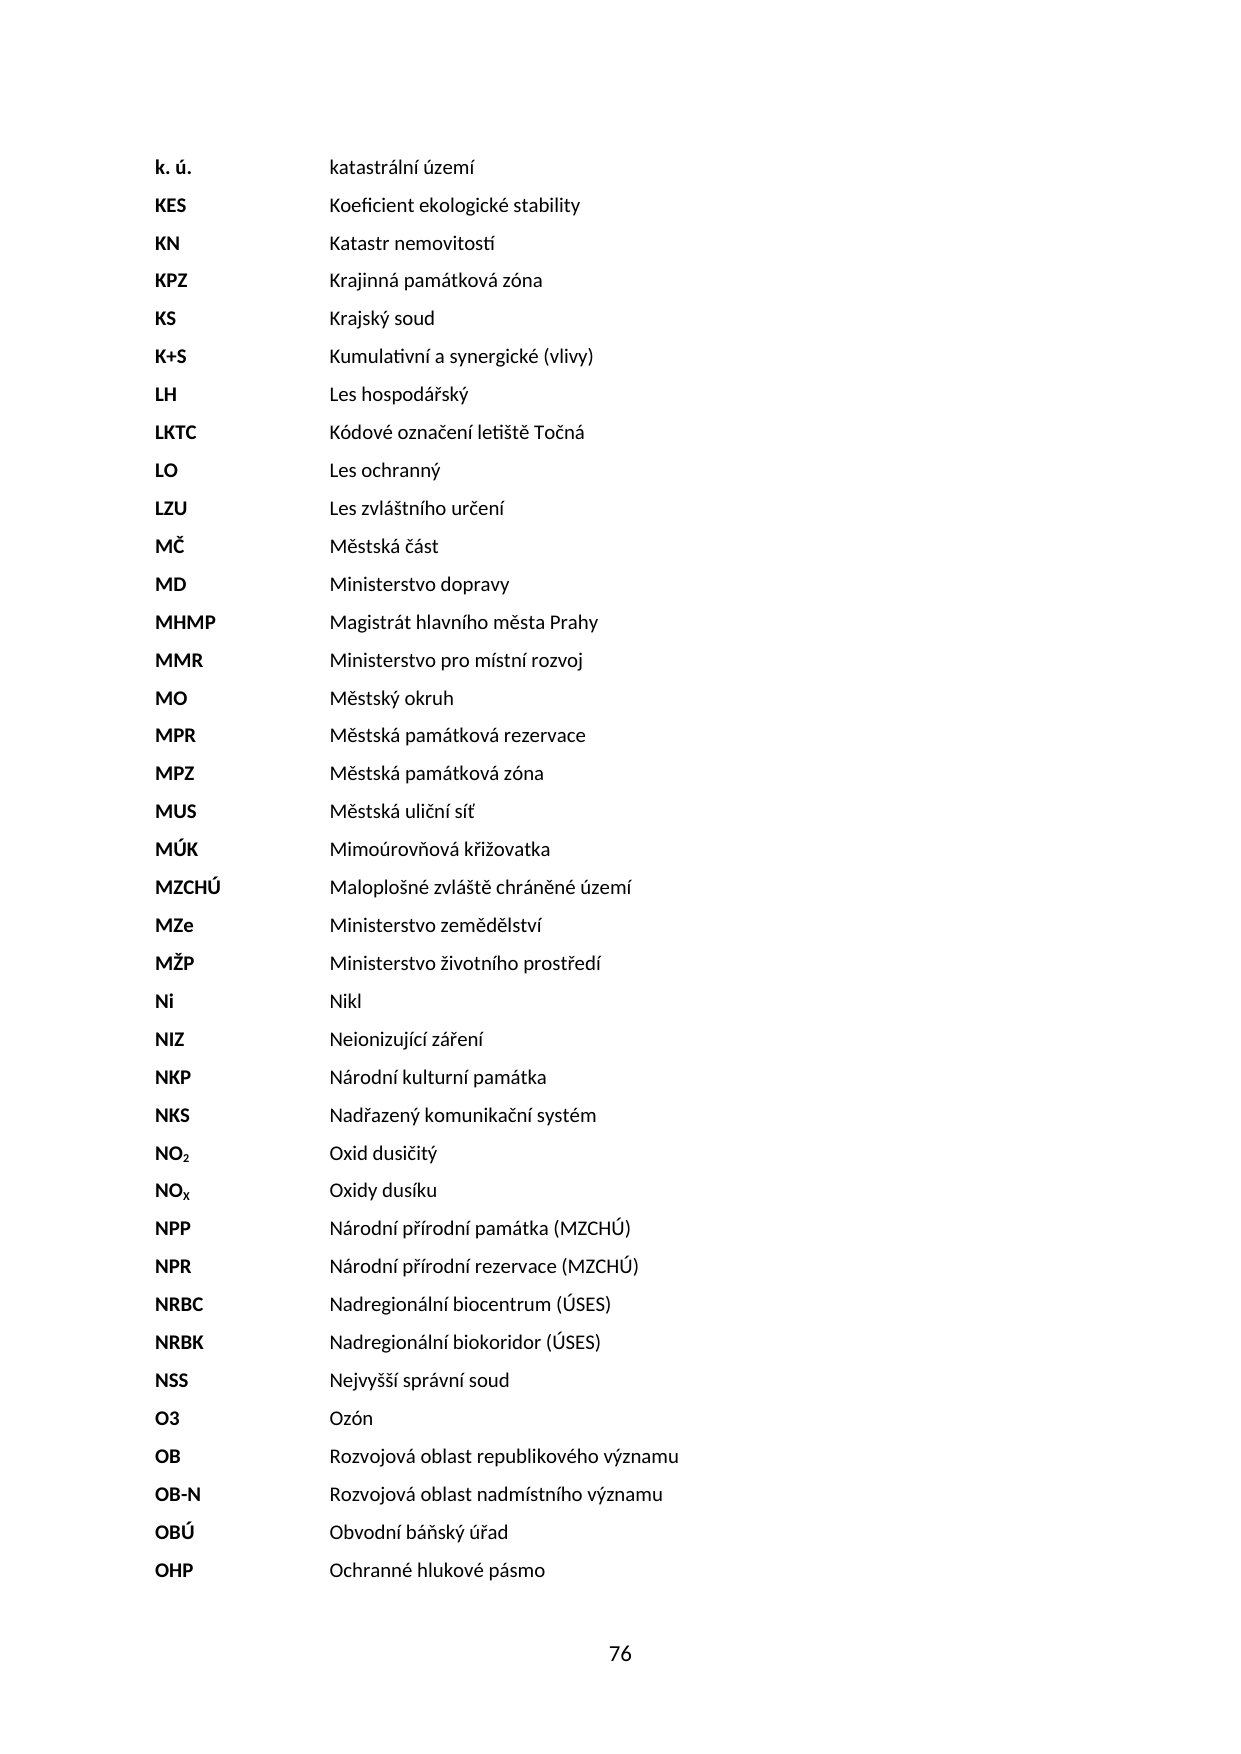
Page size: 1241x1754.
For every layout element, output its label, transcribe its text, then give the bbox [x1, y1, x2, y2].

table_cell LKTC [148, 413, 322, 451]
table_cell OB-N [148, 1475, 322, 1513]
table_cell NPP [148, 1209, 322, 1247]
table_cell Katastr nemovitostí [322, 224, 1092, 261]
table_cell NIZ [148, 1020, 322, 1058]
table_cell Městská část [322, 527, 1092, 565]
table_cell Ni [148, 982, 322, 1020]
table_cell LZU [148, 489, 322, 527]
table_cell Les zvláštního určení [322, 489, 1092, 527]
table_cell Oxid dusičitý [322, 1134, 1092, 1171]
table_cell MMR [148, 641, 322, 678]
table_cell NOX [148, 1171, 322, 1209]
table_cell NSS [148, 1361, 322, 1399]
table_cell O3 [148, 1399, 322, 1437]
table_cell NPR [148, 1247, 322, 1285]
table_cell Ministerstvo zemědělství [322, 906, 1092, 944]
table_cell Rozvojová oblast republikového významu [322, 1437, 1092, 1475]
table_cell MZe [148, 906, 322, 944]
table_cell MHMP [148, 603, 322, 641]
table_cell NRBK [148, 1323, 322, 1361]
table_cell Kódové označení letiště Točná [322, 413, 1092, 451]
table_cell Oxidy dusíku [322, 1171, 1092, 1209]
table_cell OBÚ [148, 1513, 322, 1551]
table_cell MČ [148, 527, 322, 565]
table_cell OB [148, 1437, 322, 1475]
table_cell MPZ [148, 754, 322, 792]
table_cell NKP [148, 1058, 322, 1096]
table_cell Mimoúrovňová křižovatka [322, 830, 1092, 868]
table_cell Krajinná památková zóna [322, 261, 1092, 299]
table_cell Městská památková rezervace [322, 716, 1092, 754]
table_cell KN [148, 224, 322, 261]
table_cell Ozón [322, 1399, 1092, 1437]
table_cell Nadregionální biocentrum (ÚSES) [322, 1285, 1092, 1323]
table_cell MUS [148, 792, 322, 830]
table_cell Nadregionální biokoridor (ÚSES) [322, 1323, 1092, 1361]
table_cell Les ochranný [322, 451, 1092, 489]
table_cell Nadřazený komunikační systém [322, 1096, 1092, 1133]
table_cell Obvodní báňský úřad [322, 1513, 1092, 1551]
table_cell Ministerstvo životního prostředí [322, 944, 1092, 982]
table_cell MÚK [148, 830, 322, 868]
table_cell Les hospodářský [322, 375, 1092, 413]
table_cell Městská památková zóna [322, 754, 1092, 792]
table_cell NKS [148, 1096, 322, 1133]
table_cell OHP [148, 1551, 322, 1588]
table_cell Nejvyšší správní soud [322, 1361, 1092, 1399]
table_cell NO2 [148, 1134, 322, 1171]
table_cell Národní přírodní památka (MZCHÚ) [322, 1209, 1092, 1247]
table_cell MO [148, 679, 322, 716]
table_cell KPZ [148, 261, 322, 299]
table_cell Ochranné hlukové pásmo [322, 1551, 1092, 1588]
table_cell Ministerstvo dopravy [322, 565, 1092, 603]
table_cell Maloplošné zvláště chráněné území [322, 868, 1092, 906]
table_cell Městská uliční síť [322, 792, 1092, 830]
table_cell Národní přírodní rezervace (MZCHÚ) [322, 1247, 1092, 1285]
table_cell Nikl [322, 982, 1092, 1020]
table_cell MŽP [148, 944, 322, 982]
table_cell Národní kulturní památka [322, 1058, 1092, 1096]
table_cell Neionizující záření [322, 1020, 1092, 1058]
table_cell LH [148, 375, 322, 413]
table_cell KES [148, 186, 322, 223]
table_cell Ministerstvo pro místní rozvoj [322, 641, 1092, 678]
table_cell Rozvojová oblast nadmístního významu [322, 1475, 1092, 1513]
table_cell Kumulativní a synergické (vlivy) [322, 337, 1092, 375]
table_cell MPR [148, 716, 322, 754]
table_cell Magistrát hlavního města Prahy [322, 603, 1092, 641]
table_cell LO [148, 451, 322, 489]
table_cell Krajský soud [322, 299, 1092, 337]
table_cell NRBC [148, 1285, 322, 1323]
table_cell katastrální území [322, 148, 1092, 186]
table_cell k. ú. [148, 148, 322, 186]
table_cell Koeficient ekologické stability [322, 186, 1092, 223]
table_cell K+S [148, 337, 322, 375]
table_cell MZCHÚ [148, 868, 322, 906]
table_cell KS [148, 299, 322, 337]
table_cell Městský okruh [322, 679, 1092, 716]
table_cell MD [148, 565, 322, 603]
